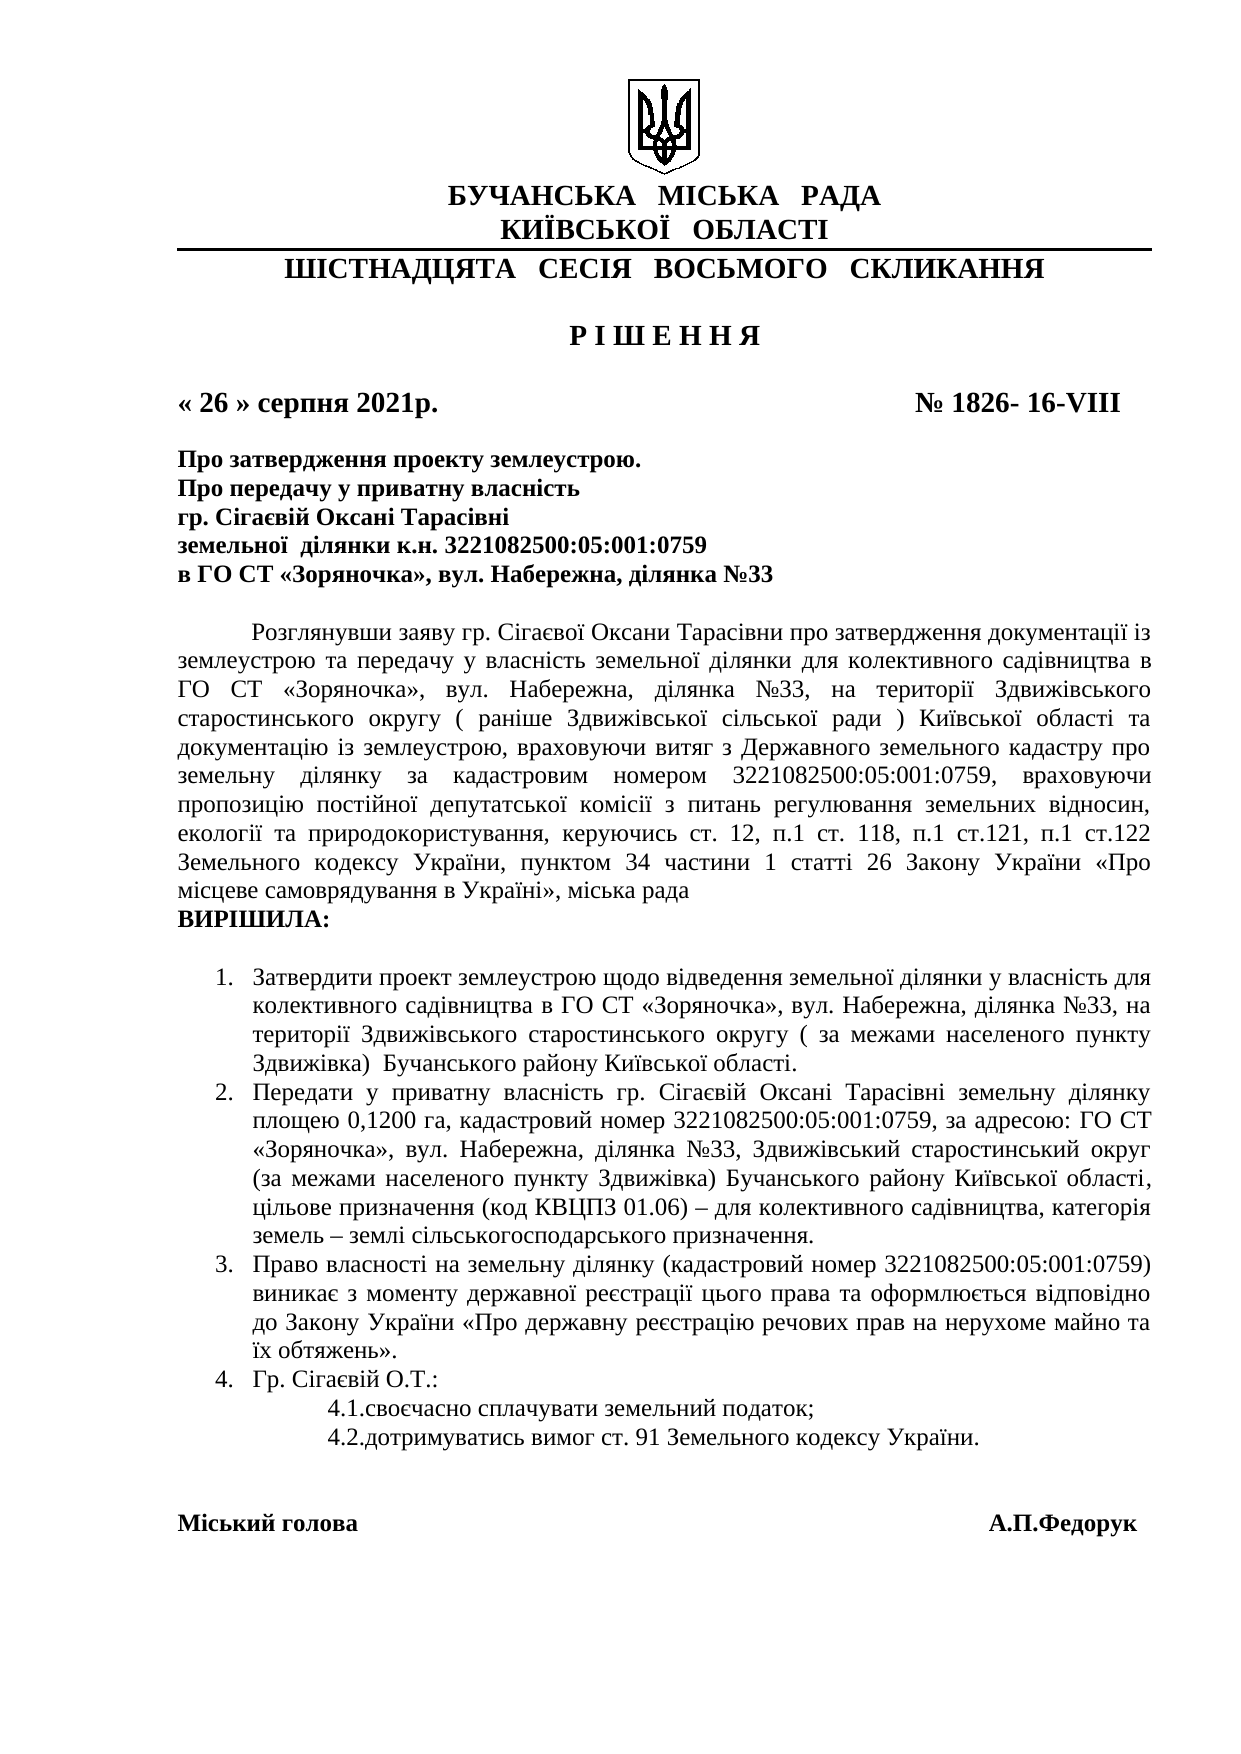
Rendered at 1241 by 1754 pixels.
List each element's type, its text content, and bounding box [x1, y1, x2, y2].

text Розглянувши заяву гр. Сігаєвої Оксани Тарасівни про затвердження документації із землеустрою та передачу у власність земельної ділянки для колективного садівництва в ГО СТ «Зоряночка», вул. Набережна, ділянка №33, на території Здвижівського старостинського округу ( раніше Здвижівської сільської ради ) Київської області та документацію із землеустрою, враховуючи витяг з Державного земельного кадастру про земельну ділянку за кадастровим номером 3221082500:05:001:0759, враховуючи пропозицію постійної депутатської комісії з питань регулювання земельних відносин, екології та природокористування, керуючись ст. 12, п.1 ст. 118, п.1 ст.121, п.1 ст.122 Земельного кодексу України, пунктом 34 частини 1 статті 26 Закону України «Про місцеве самоврядування в Україні», міська рада [177, 617, 1152, 904]
text земельної ділянки к.н. 3221082500:05:001:0759 [177, 531, 1152, 559]
text КИЇВСЬКОЇ ОБЛАСТІ [177, 212, 1152, 248]
list 4.1.своєчасно сплачувати земельний податок; [327, 1393, 1152, 1422]
list 4.2.дотримуватись вимог ст. 91 Земельного кодексу України. [327, 1422, 1152, 1451]
text Про затвердження проекту землеустрою. [177, 444, 1152, 473]
text Р І Ш Е Н Н Я [177, 318, 1152, 351]
text ШІСТНАДЦЯТА СЕСІЯ ВОСЬМОГО СКЛИКАННЯ [177, 251, 1152, 284]
text ВИРІШИЛА: [177, 904, 1152, 933]
list Передати у приватну власність гр. Сігаєвій Оксані Тарасівні земельну ділянку площею 0,1200 га, кадастровий номер 3221082500:05:001:0759, за адресою: ГО СТ «Зоряночка», вул. Набережна, ділянка №33, Здвижівський старостинський округ (за межами населеного пункту Здвижівка) Бучанського району Київської області, цільове призначення (код КВЦПЗ 01.06) – для колективного садівництва, категорія земель – землі сільськогосподарського призначення. [215, 1077, 1152, 1249]
text гр. Сігаєвій Оксані Тарасівні [177, 502, 1152, 531]
list Гр. Сігаєвій О.Т.: [215, 1364, 1152, 1393]
text в ГО СТ «Зоряночка», вул. Набережна, ділянка №33 [177, 559, 1152, 588]
text Про передачу у приватну власність [177, 473, 1152, 502]
list Право власності на земельну ділянку (кадастровий номер 3221082500:05:001:0759) виникає з моменту державної реєстрації цього права та оформлюється відповідно до Закону України «Про державну реєстрацію речових прав на нерухоме майно та їх обтяжень». [215, 1249, 1152, 1364]
text БУЧАНСЬКА МІСЬКА РАДА [177, 178, 1152, 212]
text « 26 » серпня 2021р. № 1826- 16-VІІІ [177, 385, 1152, 418]
list Затвердити проект землеустрою щодо відведення земельної ділянки у власність для колективного садівництва в ГО СТ «Зоряночка», вул. Набережна, ділянка №33, на території Здвижівського старостинського округу ( за межами населеного пункту Здвижівка) Бучанського району Київської області. [215, 962, 1152, 1077]
text Міський голова А.П.Федорук [177, 1508, 1152, 1537]
